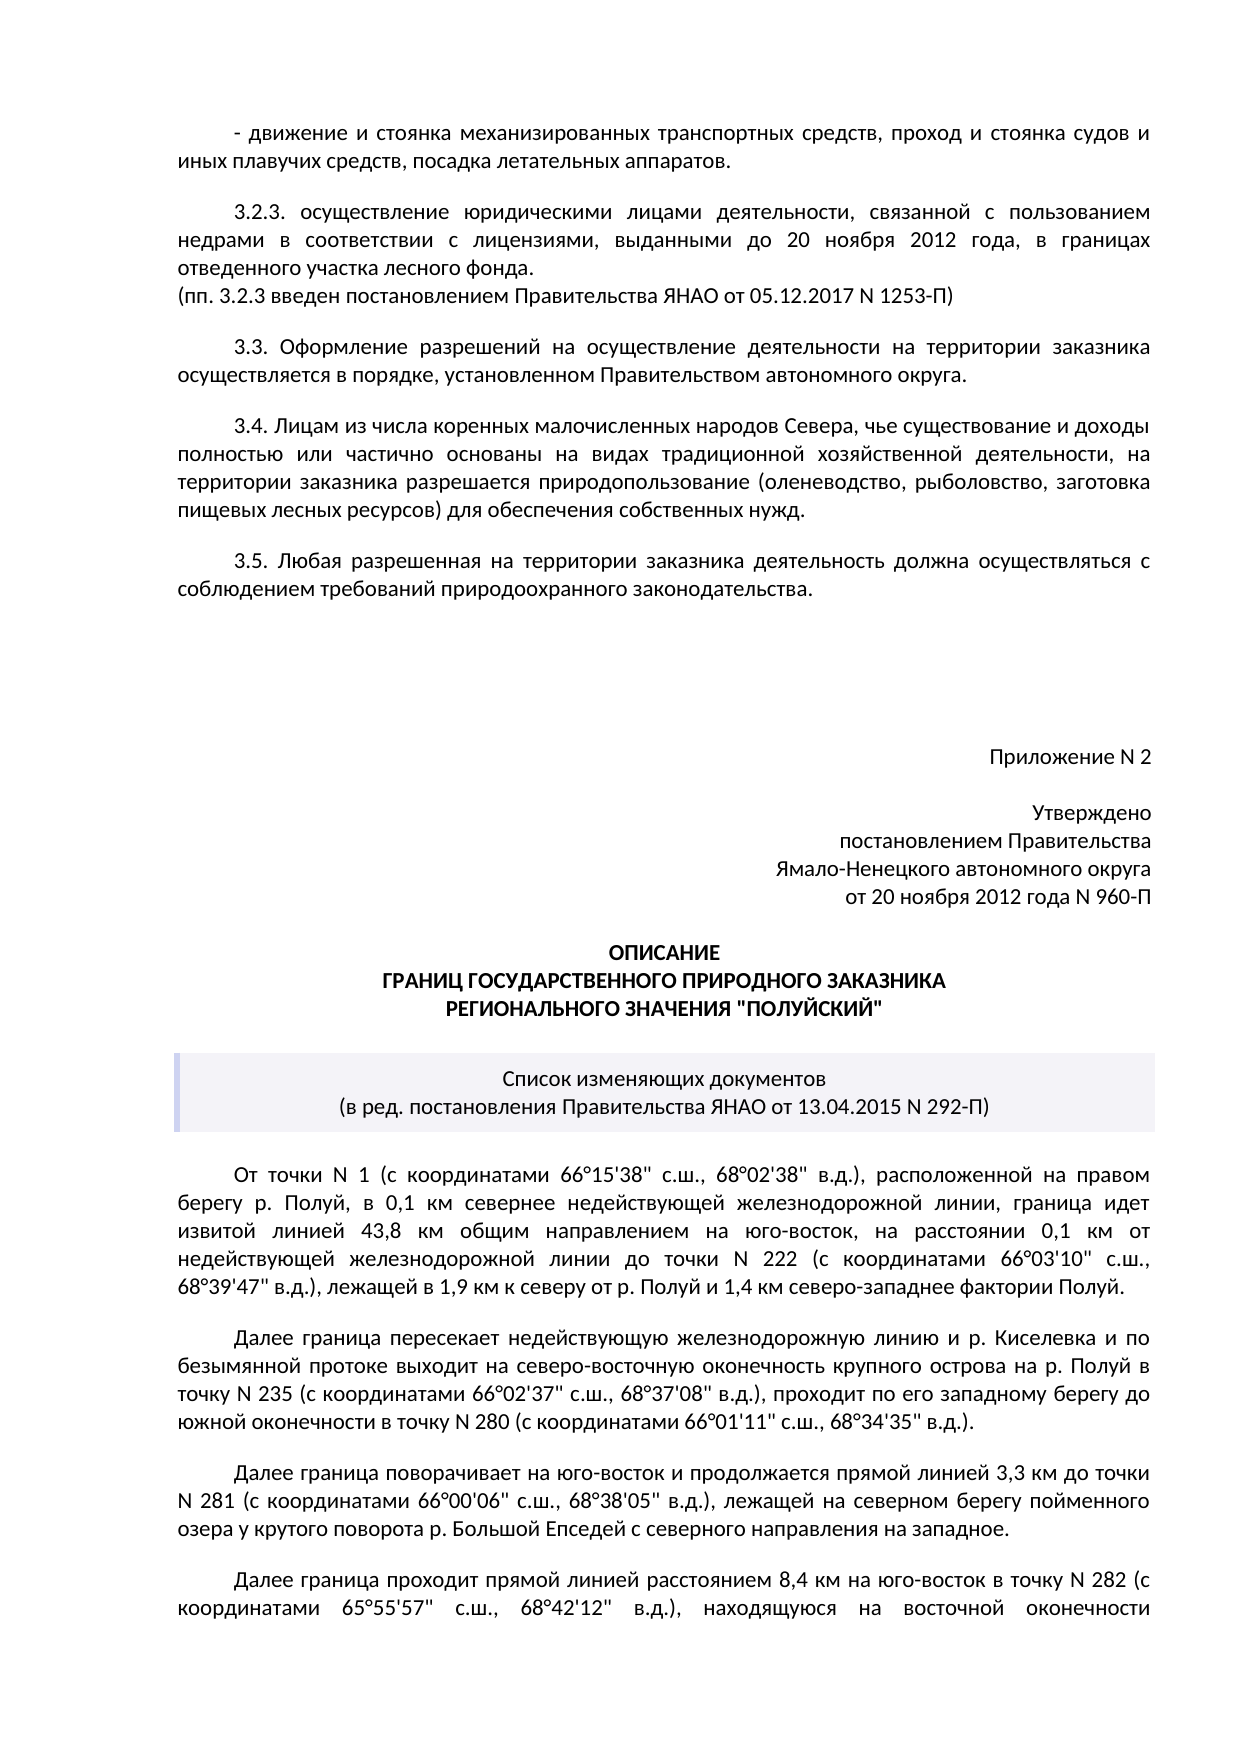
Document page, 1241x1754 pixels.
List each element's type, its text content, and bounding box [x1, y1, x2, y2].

text Далее граница пересекает недействующую железнодорожную линию и р. Киселевка и по безымянной протоке выходит на северо-восточную оконечность крупного острова на р. Полуй в точку N 235 (с координатами 66°02'37" с.ш., 68°37'08" в.д.), проходит по его западному берегу до южной оконечности в точку N 280 (с координатами 66°01'11" с.ш., 68°34'35" в.д.). [177, 1323, 1152, 1435]
text постановлением Правительства [177, 826, 1152, 854]
table_header Список изменяющих документов (в ред. постановления Правительства ЯНАО от 13.04.2015 N 292-П) [180, 1053, 1149, 1132]
text от 20 ноября 2012 года N 960-П [177, 882, 1152, 910]
text - движение и стоянка механизированных транспортных средств, проход и стоянка судов и иных плавучих средств, посадка летательных аппаратов. [177, 118, 1152, 174]
text 3.4. Лицам из числа коренных малочисленных народов Севера, чье существование и доходы полностью или частично основаны на видах традиционной хозяйственной деятельности, на территории заказника разрешается природопользование (оленеводство, рыболовство, заготовка пищевых лесных ресурсов) для обеспечения собственных нужд. [177, 411, 1152, 523]
text 3.5. Любая разрешенная на территории заказника деятельность должна осуществляться с соблюдением требований природоохранного законодательства. [177, 546, 1152, 602]
title РЕГИОНАЛЬНОГО ЗНАЧЕНИЯ "ПОЛУЙСКИЙ" [177, 994, 1152, 1022]
text 3.3. Оформление разрешений на осуществление деятельности на территории заказника осуществляется в порядке, установленном Правительством автономного округа. [177, 332, 1152, 388]
text От точки N 1 (с координатами 66°15'38" с.ш., 68°02'38" в.д.), расположенной на правом берегу р. Полуй, в 0,1 км севернее недействующей железнодорожной линии, граница идет извитой линией 43,8 км общим направлением на юго-восток, на расстоянии 0,1 км от недействующей железнодорожной линии до точки N 222 (с координатами 66°03'10" с.ш., 68°39'47" в.д.), лежащей в 1,9 км к северу от р. Полуй и 1,4 км северо-западнее фактории Полуй. [177, 1160, 1152, 1300]
title ГРАНИЦ ГОСУДАРСТВЕННОГО ПРИРОДНОГО ЗАКАЗНИКА [177, 966, 1152, 994]
text Ямало-Ненецкого автономного округа [177, 854, 1152, 882]
text 3.2.3. осуществление юридическими лицами деятельности, связанной с пользованием недрами в соответствии с лицензиями, выданными до 20 ноября 2012 года, в границах отведенного участка лесного фонда. [177, 197, 1152, 281]
text Утверждено [177, 798, 1152, 826]
text Далее граница поворачивает на юго-восток и продолжается прямой линией 3,3 км до точки N 281 (с координатами 66°00'06" с.ш., 68°38'05" в.д.), лежащей на северном берегу пойменного озера у крутого поворота р. Большой Епседей с северного направления на западное. [177, 1458, 1152, 1542]
text (пп. 3.2.3 введен постановлением Правительства ЯНАО от 05.12.2017 N 1253-П) [177, 281, 1152, 309]
text Приложение N 2 [177, 742, 1152, 770]
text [177, 1565, 1152, 1621]
title ОПИСАНИЕ [177, 938, 1152, 966]
